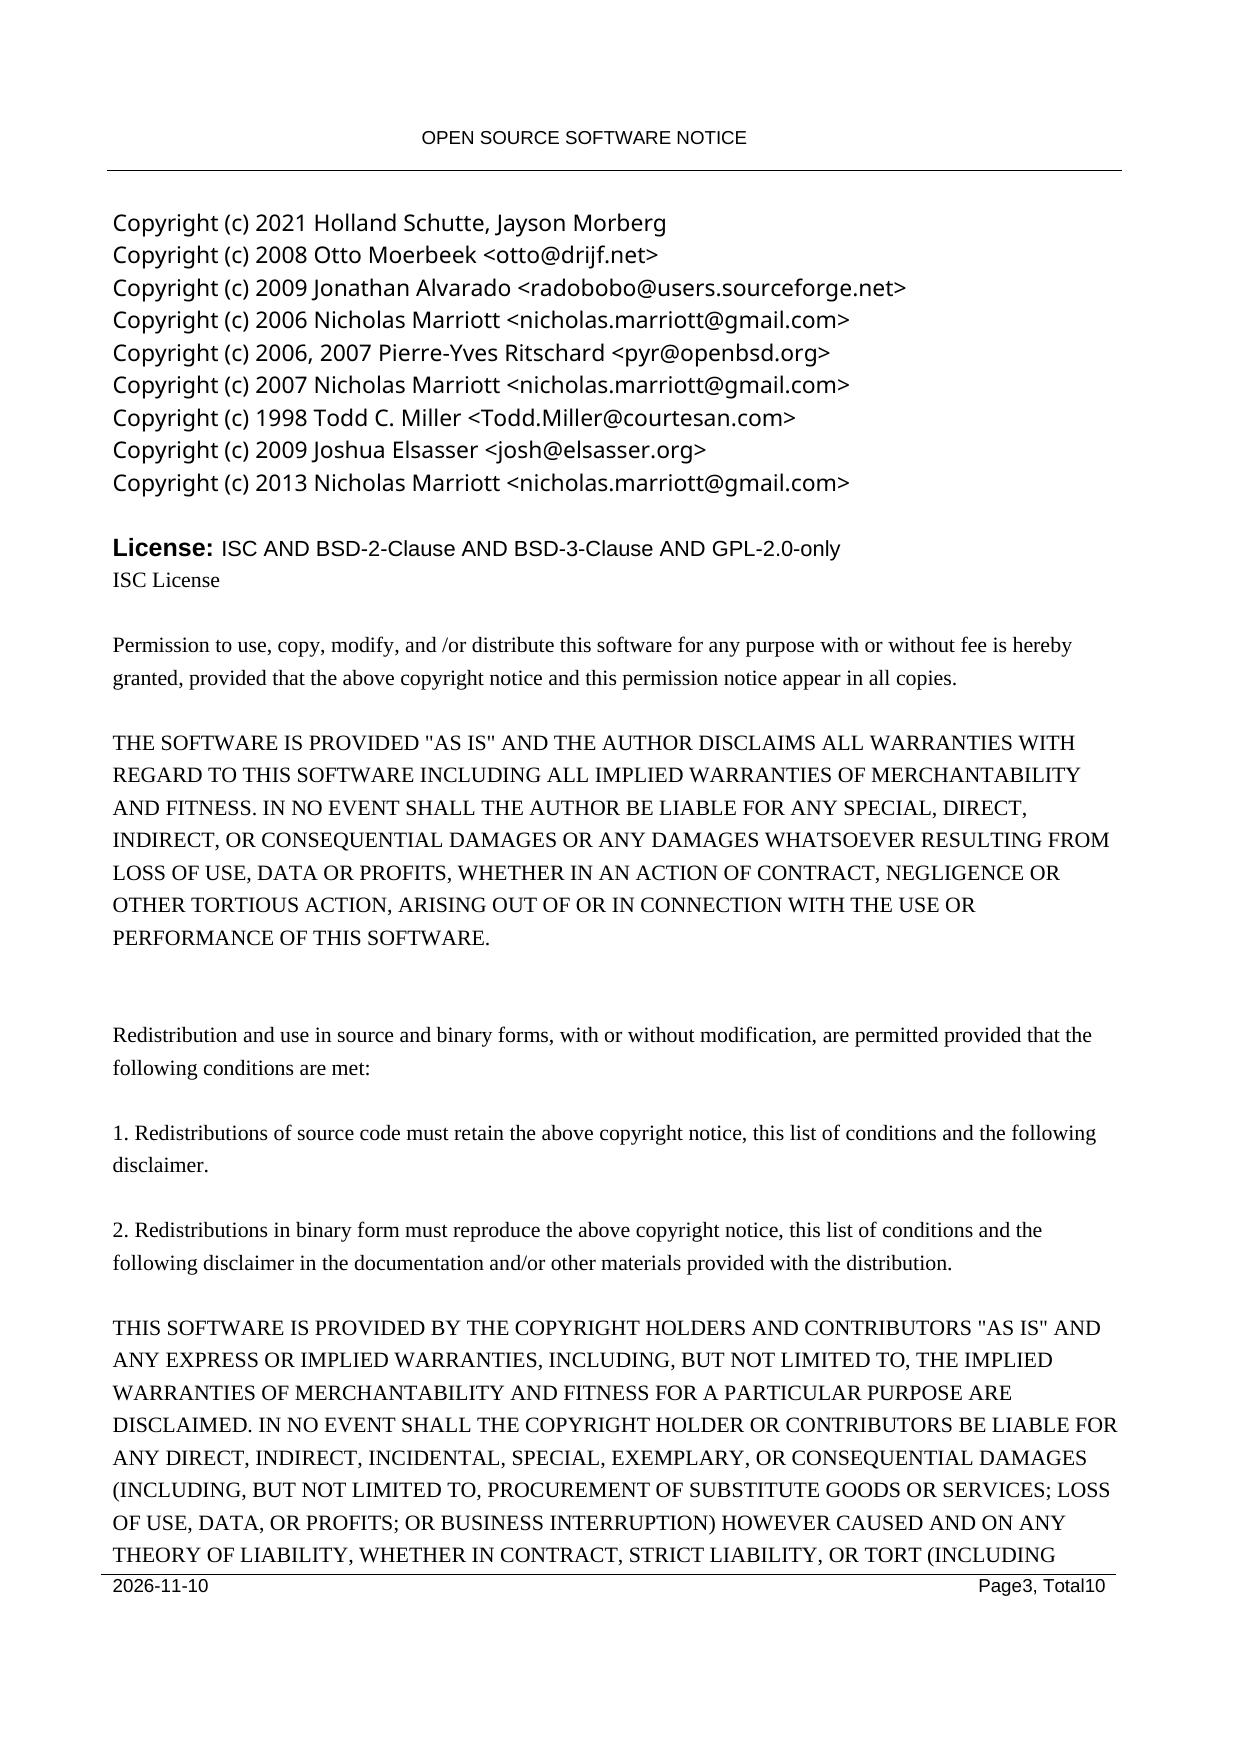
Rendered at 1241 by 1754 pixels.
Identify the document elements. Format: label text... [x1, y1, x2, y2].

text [112, 206, 1128, 531]
text License: ISC AND BSD-2-Clause AND BSD-3-Clause AND GPL-2.0-only [112, 531, 1128, 564]
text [112, 564, 1128, 1571]
